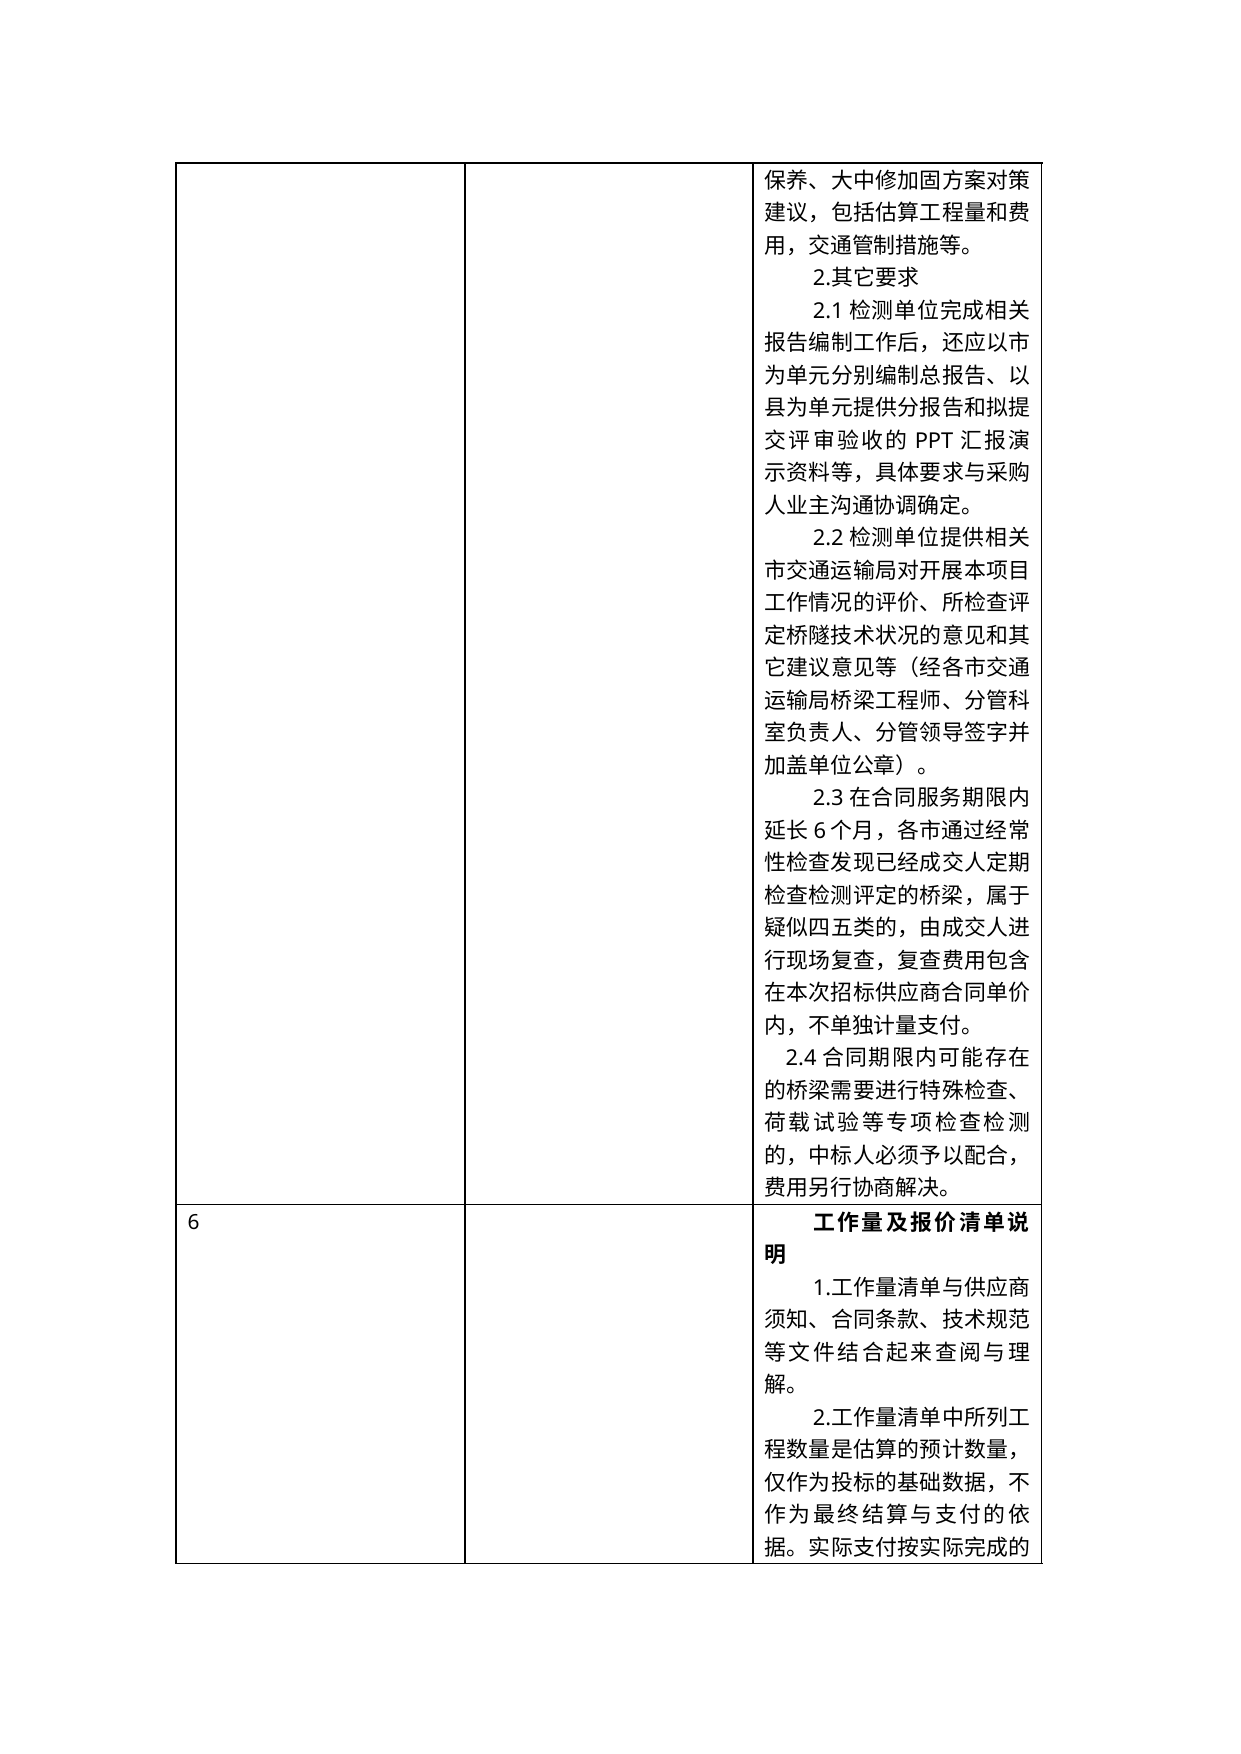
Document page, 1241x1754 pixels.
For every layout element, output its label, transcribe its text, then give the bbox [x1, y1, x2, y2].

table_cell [754, 164, 1041, 1203]
table_cell 5 [177, 164, 464, 1203]
table_cell [466, 164, 752, 1203]
table_cell [466, 1205, 752, 1563]
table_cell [754, 1205, 1041, 1563]
table_cell 6 [177, 1205, 464, 1563]
